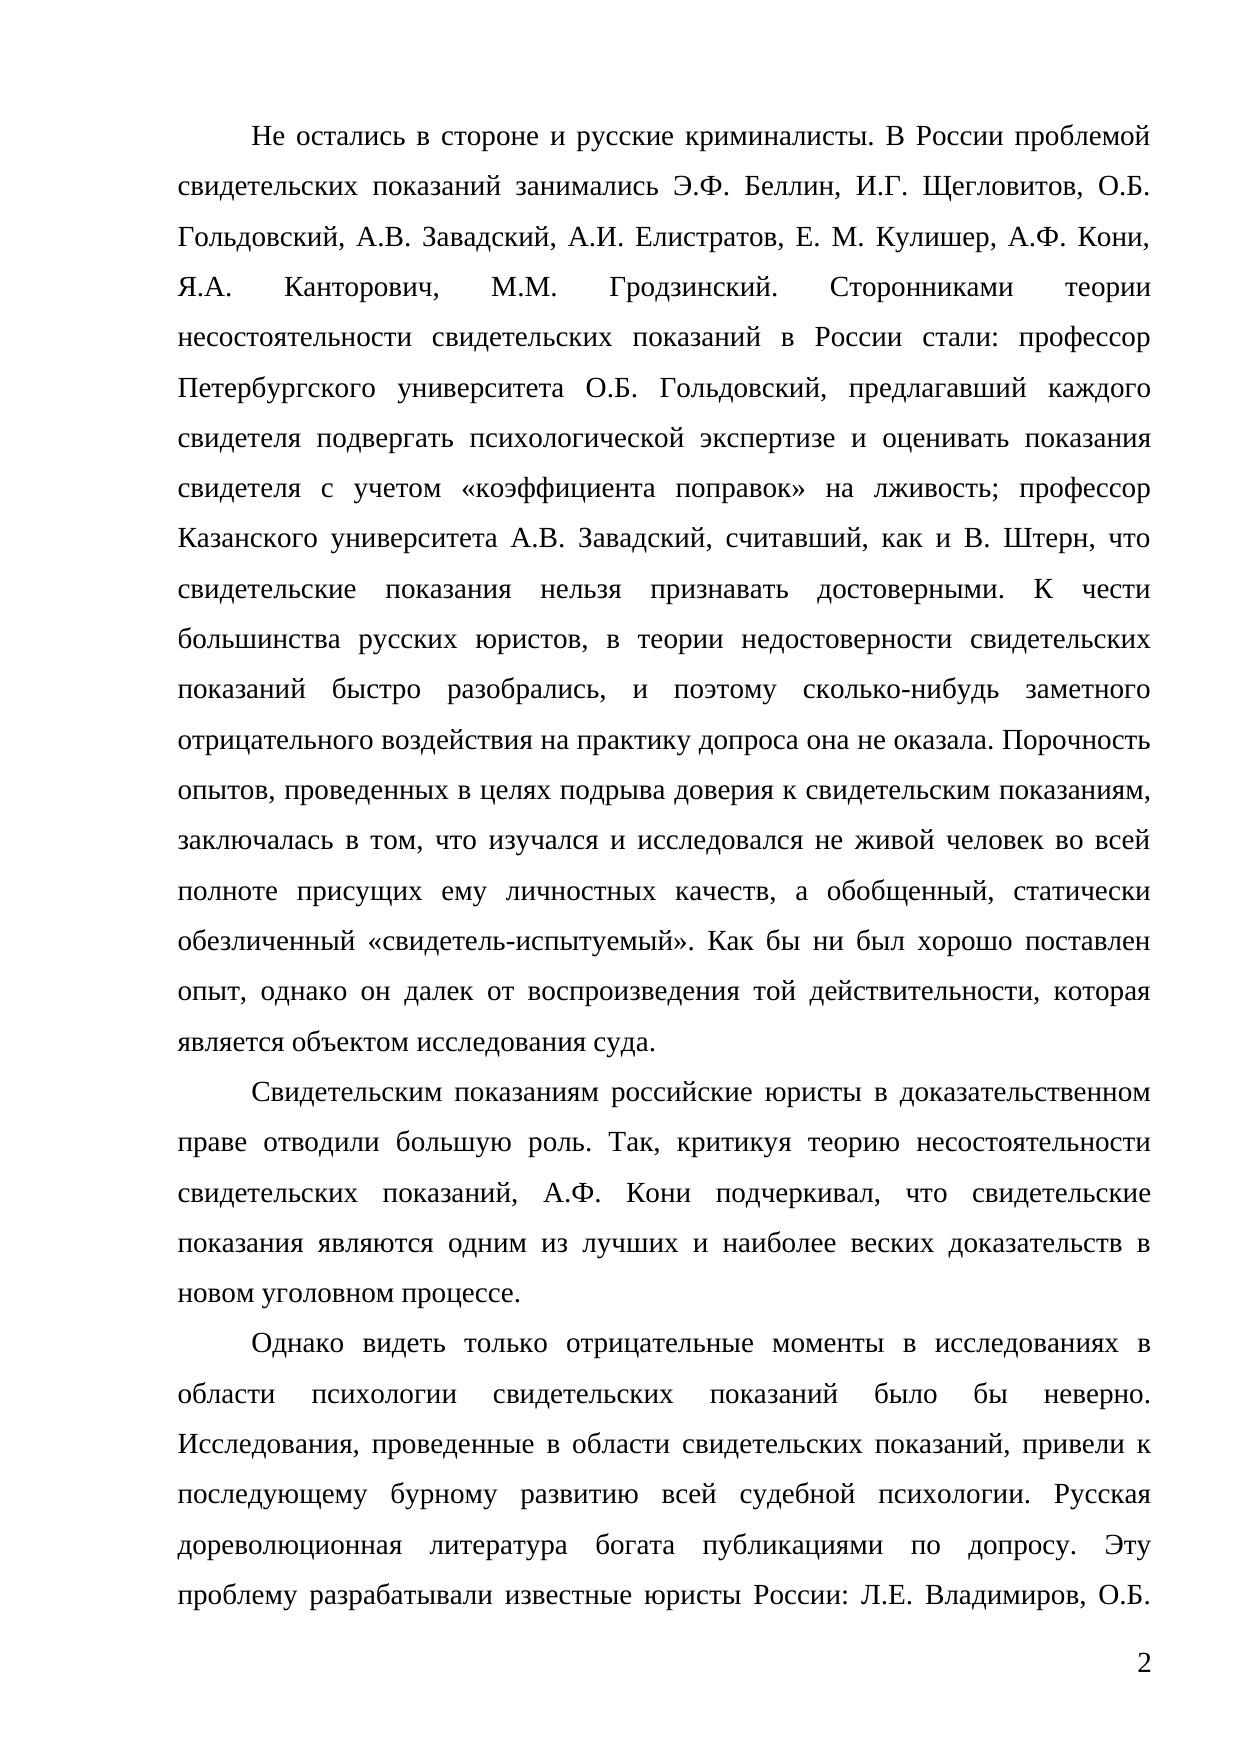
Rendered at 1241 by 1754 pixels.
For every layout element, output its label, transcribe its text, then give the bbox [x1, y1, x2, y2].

text Не остались в стороне и русские криминалисты. В России проблемой свидетельских показаний занимались Э.Ф. Беллин, И.Г. Щегловитов, О.Б. Гольдовский, А.В. Завадский, А.И. Елистратов, Е. М. Кулишер, А.Ф. Кони, Я.А. Канторович, М.М. Гродзинский. Сторонниками теории несостоятельности свидетельских показаний в России стали: профессор Петербургского университета О.Б. Гольдовский, предлагавший каждого свидетеля подвергать психологической экспертизе и оценивать показания свидетеля с учетом «коэффициента поправок» на лживость; профессор Казанского университета А.В. Завадский, считавший, как и В. Штерн, что свидетельские показания нельзя признавать достоверными. К чести большинства русских юристов, в теории недостоверности свидетельских показаний быстро разобрались, и поэтому сколько-нибудь заметного отрицательного воздействия на практику допроса она не оказала. Порочность опытов, проведенных в целях подрыва доверия к свидетельским показаниям, заключалась в том, что изучался и исследовался не живой человек во всей полноте присущих ему личностных качеств, а обобщенный, статически обезличенный «свидетель-испытуемый». Как бы ни был хорошо поставлен опыт, однако он далек от воспроизведения той действительности, которая является объектом исследования суда. [177, 118, 1152, 1057]
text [177, 1326, 1152, 1611]
text Свидетельским показаниям российские юристы в доказательственном праве отводили большую роль. Так, критикуя теорию несостоятельности свидетельских показаний, А.Ф. Кони подчеркивал, что свидетельские показания являются одним из лучших и наиболее веских доказательств в новом уголовном процессе. [177, 1074, 1152, 1309]
